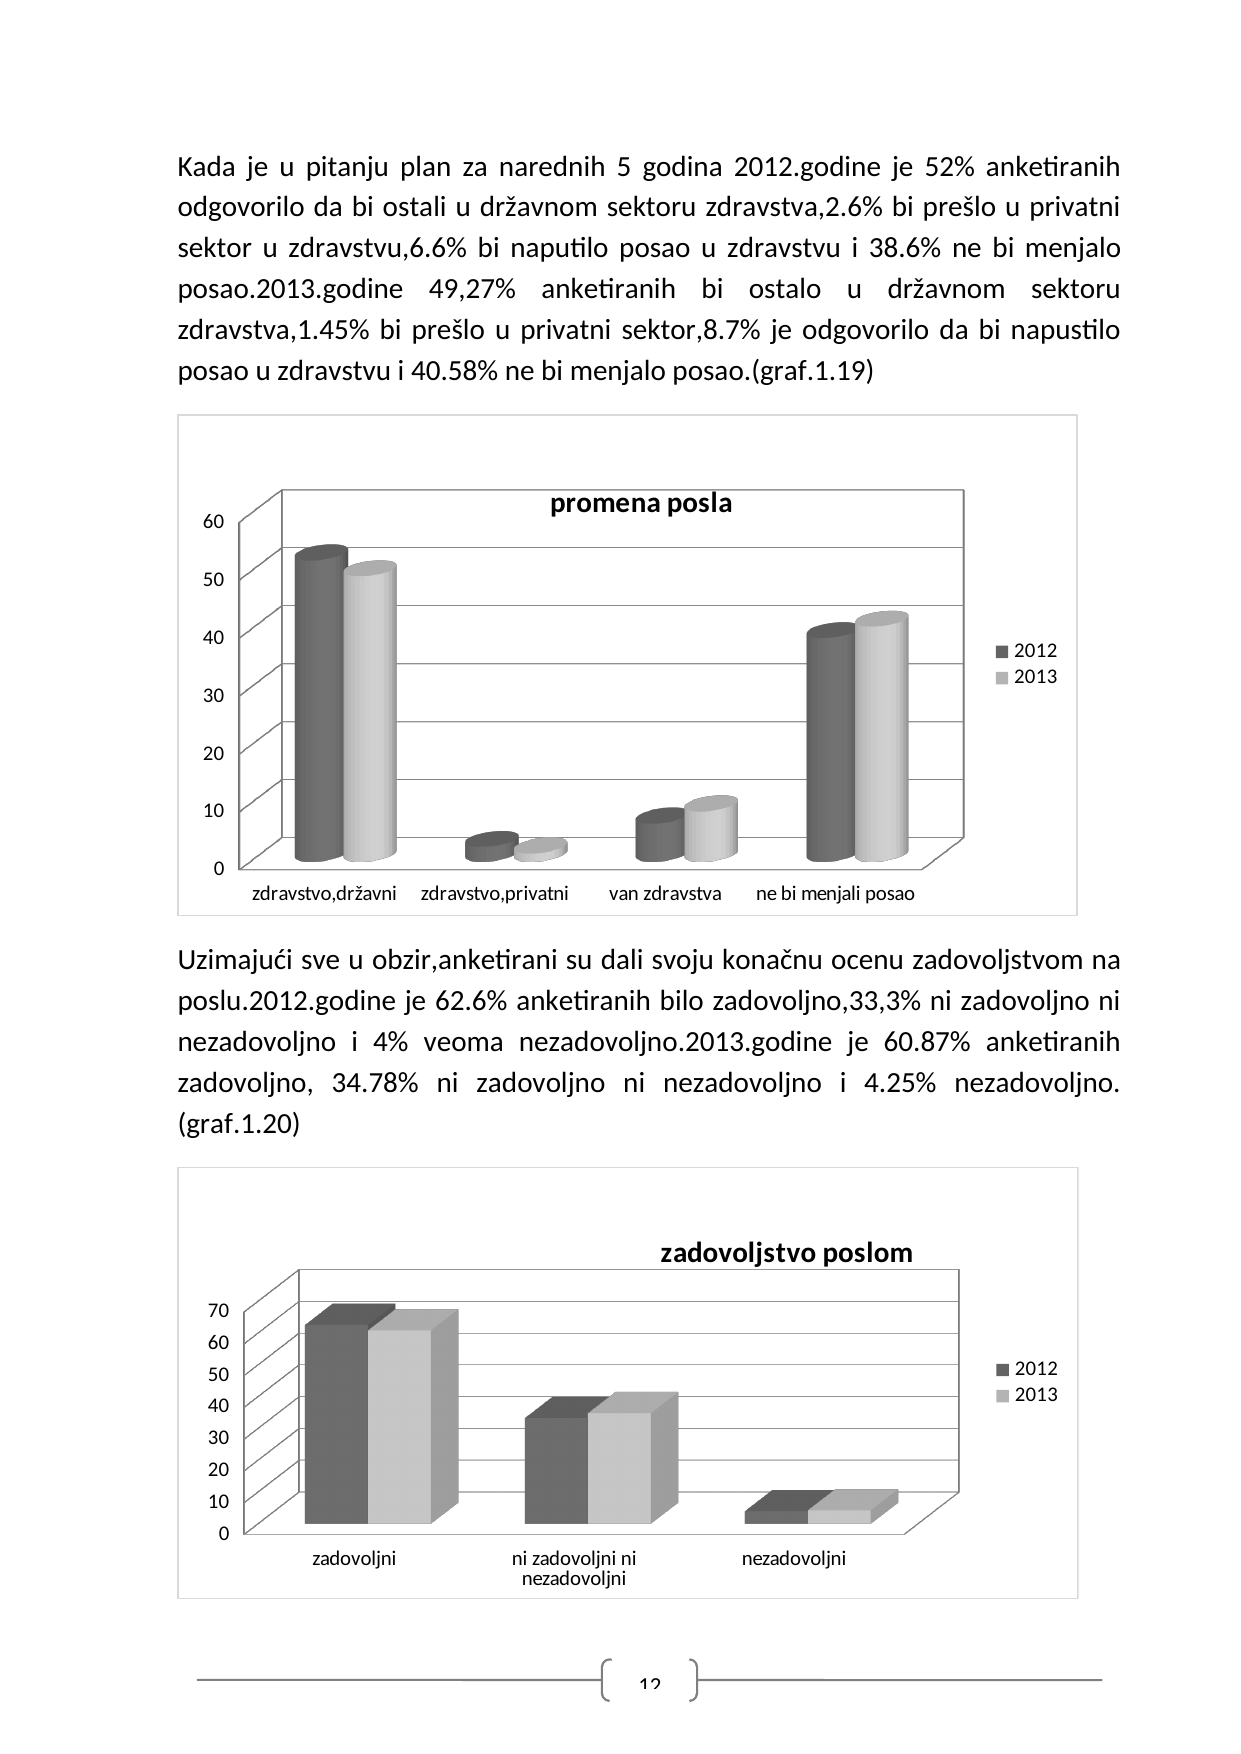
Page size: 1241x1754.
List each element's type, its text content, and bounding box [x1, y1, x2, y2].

text Uzimajući sve u obzir,anketirani su dali svoju konačnu ocenu zadovoljstvom na poslu.2012.godine je 62.6% anketiranih bilo zadovoljno,33,3% ni zadovoljno ni nezadovoljno i 4% veoma nezadovoljno.2013.godine je 60.87% anketiranih zadovoljno, 34.78% ni zadovoljno ni nezadovoljno i 4.25% nezadovoljno. (graf.1.20) [177, 941, 1122, 1141]
text Kada je u pitanju plan za narednih 5 godina 2012.godine je 52% anketiranih odgovorilo da bi ostali u državnom sektoru zdravstva,2.6% bi prešlo u privatni sektor u zdravstvu,6.6% bi naputilo posao u zdravstvu i 38.6% ne bi menjalo posao.2013.godine 49,27% anketiranih bi ostalo u državnom sektoru zdravstva,1.45% bi prešlo u privatni sektor,8.7% je odgovorilo da bi napustilo posao u zdravstvu i 40.58% ne bi menjalo posao.(graf.1.19) [177, 148, 1122, 388]
